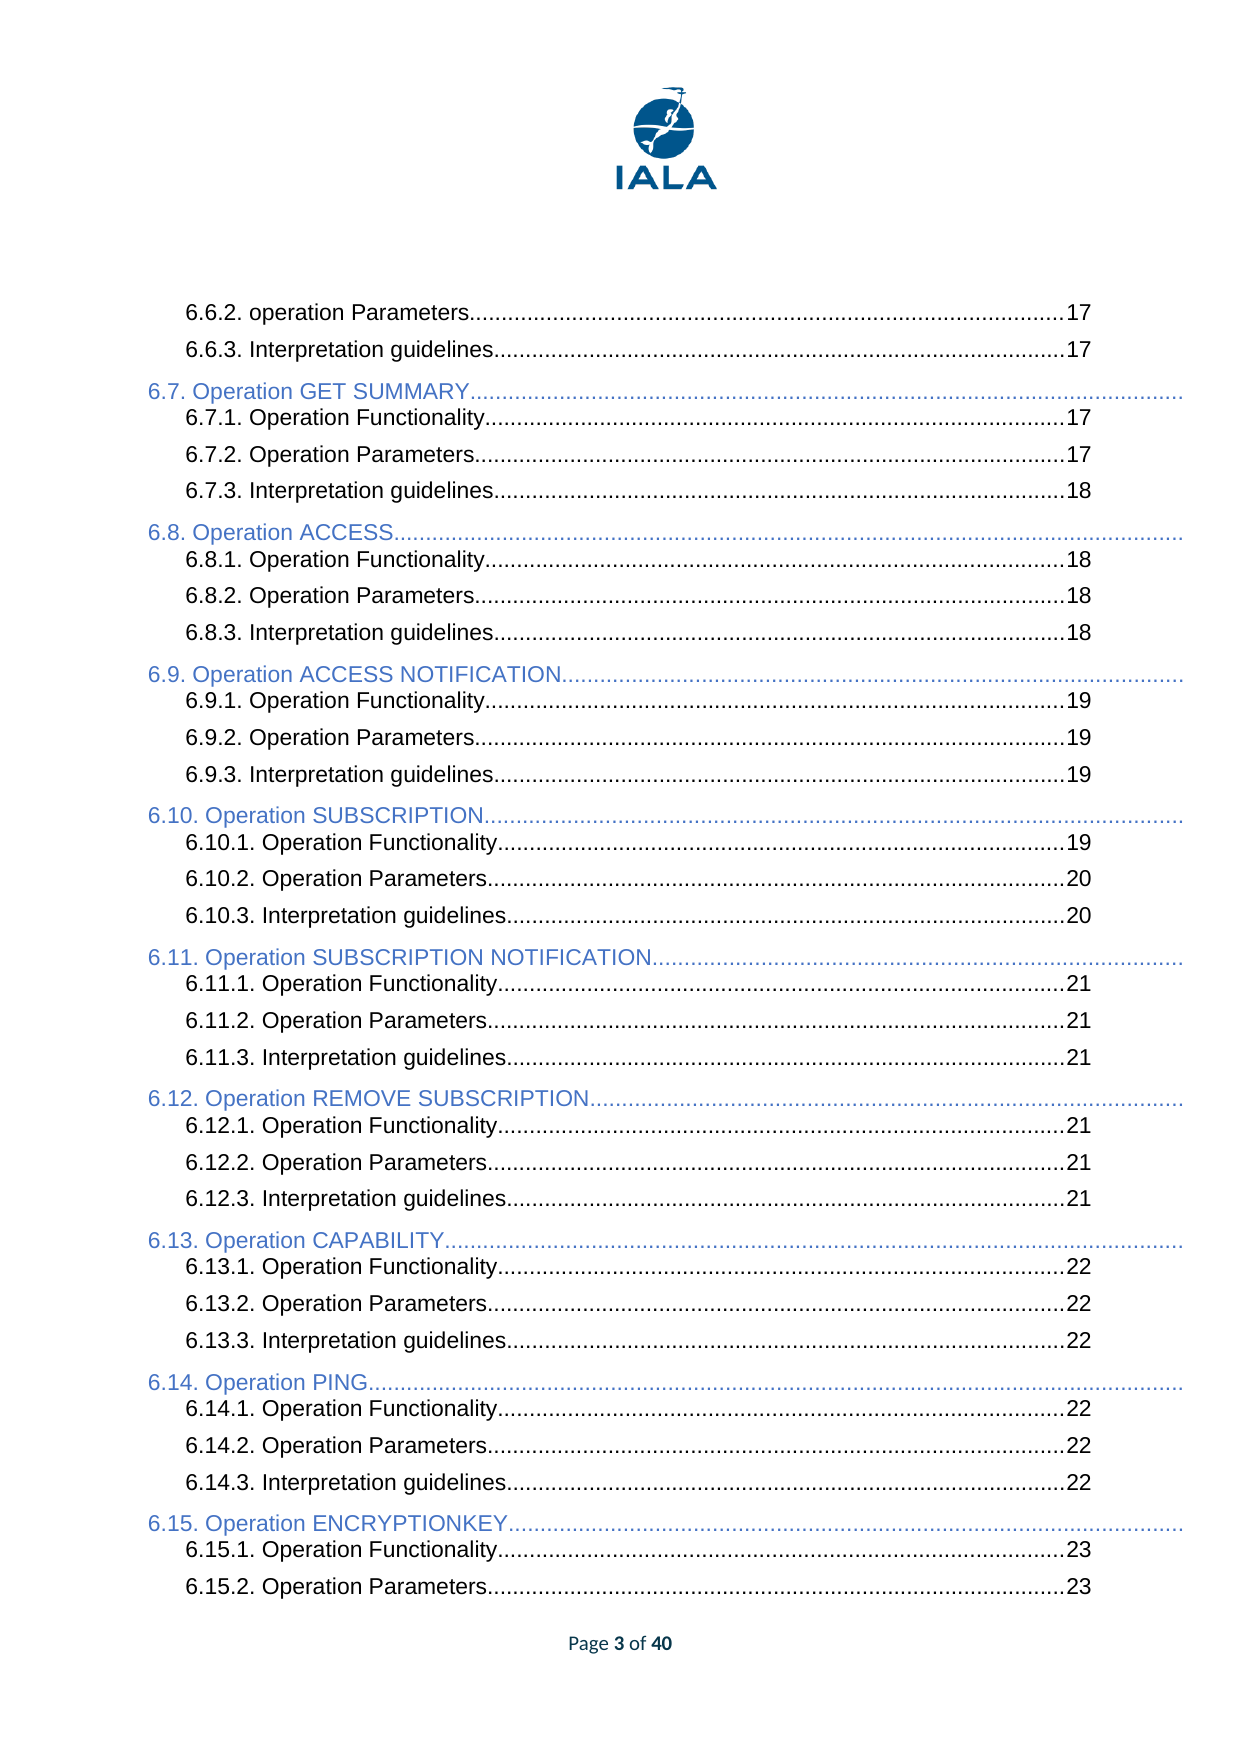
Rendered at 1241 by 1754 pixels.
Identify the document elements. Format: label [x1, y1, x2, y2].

picture [593, 75, 734, 212]
